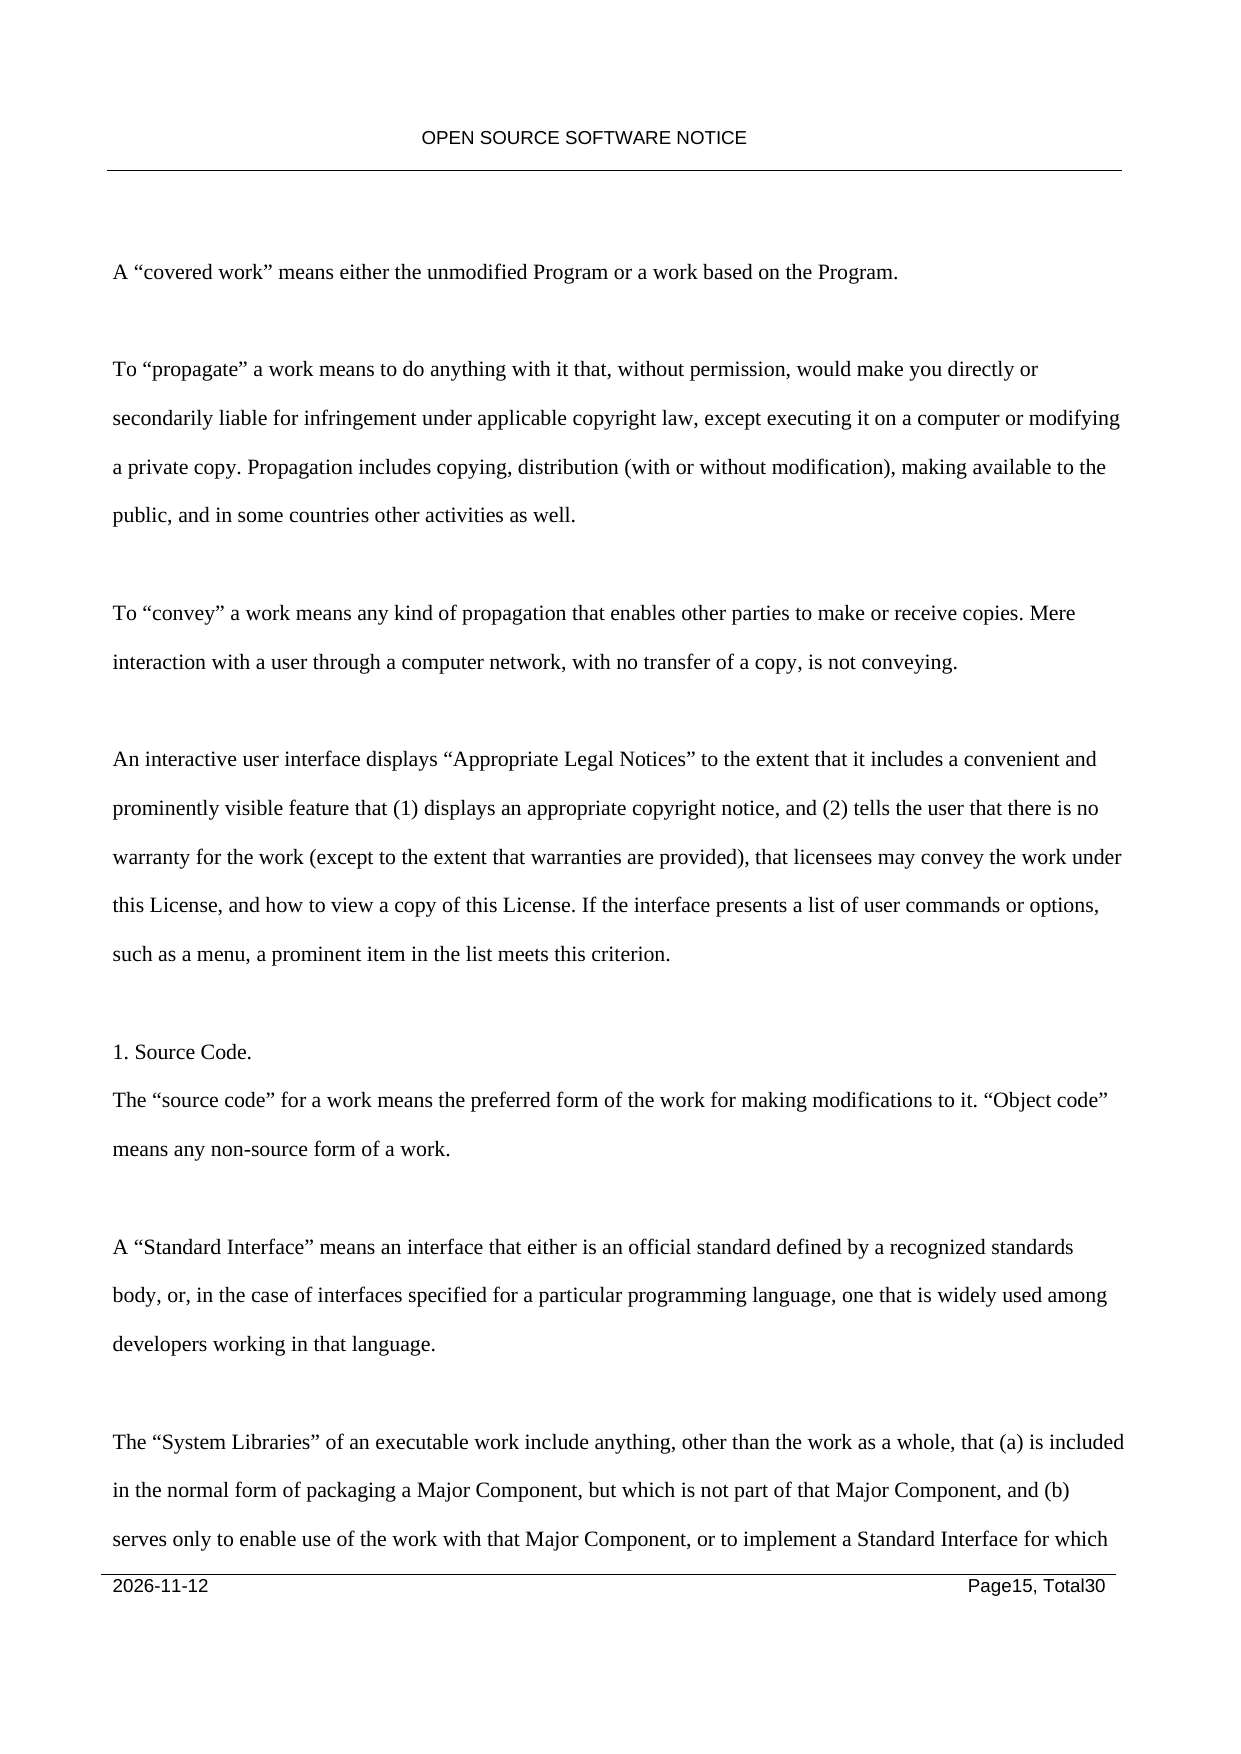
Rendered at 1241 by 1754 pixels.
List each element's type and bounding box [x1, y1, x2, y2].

text [112, 206, 1128, 1555]
